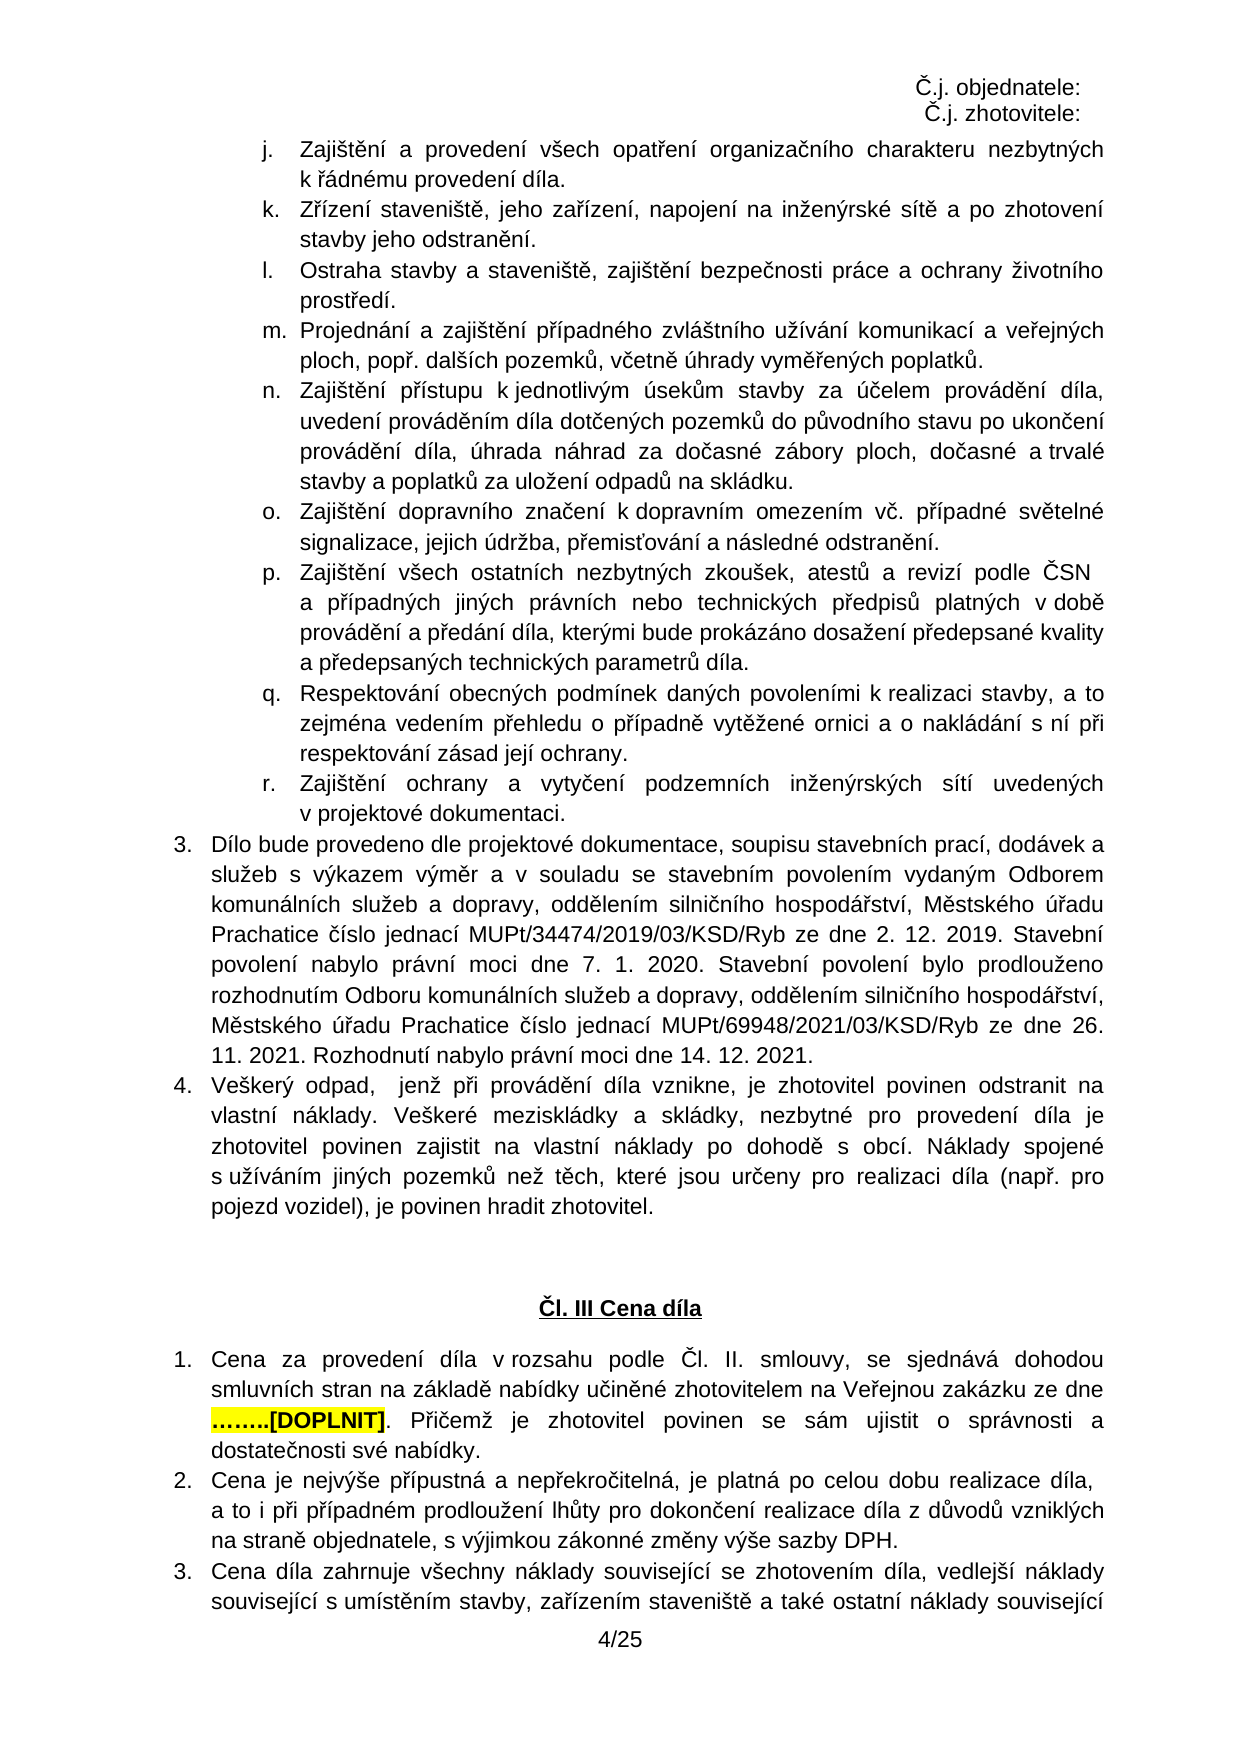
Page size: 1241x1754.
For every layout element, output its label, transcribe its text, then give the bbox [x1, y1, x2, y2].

list Cena je nejvýše přípustná a nepřekročitelná, je platná po celou dobu realizace díla, a to i při případném prodloužení lhůty pro dokončení realizace díla z důvodů vzniklých na straně objednatele, s výjimkou zákonné změny výše sazby DPH. [173, 1467, 1104, 1554]
text Čl. III Cena díla [136, 1295, 1104, 1322]
list Veškerý odpad, jenž při provádění díla vznikne, je zhotovitel povinen odstranit na vlastní náklady. Veškeré meziskládky a skládky, nezbytné pro provedení díla je zhotovitel povinen zajistit na vlastní náklady po dohodě s obcí. Náklady spojené s užíváním jiných pozemků než těch, které jsou určeny pro realizaci díla (např. pro pojezd vozidel), je povinen hradit zhotovitel. [173, 1072, 1104, 1219]
list Cena za provedení díla v rozsahu podle Čl. II. smlouvy, se sjednává dohodou smluvních stran na základě nabídky učiněné zhotovitelem na Veřejnou zakázku ze dne ……..[DOPLNIT]. Přičemž je zhotovitel povinen se sám ujistit o správnosti a dostatečnosti své nabídky. [173, 1346, 1104, 1463]
list Dílo bude provedeno dle projektové dokumentace, soupisu stavebních prací, dodávek a služeb s výkazem výměr a v souladu se stavebním povolením vydaným Odborem komunálních služeb a dopravy, oddělením silničního hospodářství, Městského úřadu Prachatice číslo jednací MUPt/34474/2019/03/KSD/Ryb ze dne 2. 12. 2019. Stavební povolení nabylo právní moci dne 7. 1. 2020. Stavební povolení bylo prodlouženo rozhodnutím Odboru komunálních služeb a dopravy, oddělením silničního hospodářství, Městského úřadu Prachatice číslo jednací MUPt/69948/2021/03/KSD/Ryb ze dne 26. 11. 2021. Rozhodnutí nabylo právní moci dne 14. 12. 2021. [173, 831, 1104, 1068]
list Zřízení staveniště, jeho zařízení, napojení na inženýrské sítě a po zhotovení stavby jeho odstranění. [262, 196, 1104, 253]
list Projednání a zajištění případného zvláštního užívání komunikací a veřejných ploch, popř. dalších pozemků, včetně úhrady vyměřených poplatků. [262, 317, 1104, 374]
list Ostraha stavby a staveniště, zajištění bezpečnosti práce a ochrany životního prostředí. [262, 257, 1104, 313]
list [173, 1558, 1104, 1614]
list Respektování obecných podmínek daných povoleními k realizaci stavby, a to zejména vedením přehledu o případně vytěžené ornici a o nakládání s ní při respektování zásad její ochrany. [262, 679, 1104, 766]
list Zajištění všech ostatních nezbytných zkoušek, atestů a revizí podle ČSN a případných jiných právních nebo technických předpisů platných v době provádění a předání díla, kterými bude prokázáno dosažení předepsané kvality a předepsaných technických parametrů díla. [262, 559, 1104, 676]
list Zajištění ochrany a vytyčení podzemních inženýrských sítí uvedených v projektové dokumentaci. [262, 770, 1104, 827]
list Zajištění dopravního značení k dopravním omezením vč. případné světelné signalizace, jejich údržba, přemisťování a následné odstranění. [262, 498, 1104, 555]
list Zajištění a provedení všech opatření organizačního charakteru nezbytných k řádnému provedení díla. [262, 136, 1104, 192]
list Zajištění přístupu k jednotlivým úsekům stavby za účelem provádění díla, uvedení prováděním díla dotčených pozemků do původního stavu po ukončení provádění díla, úhrada náhrad za dočasné zábory ploch, dočasné a trvalé stavby a poplatků za uložení odpadů na skládku. [262, 377, 1104, 494]
